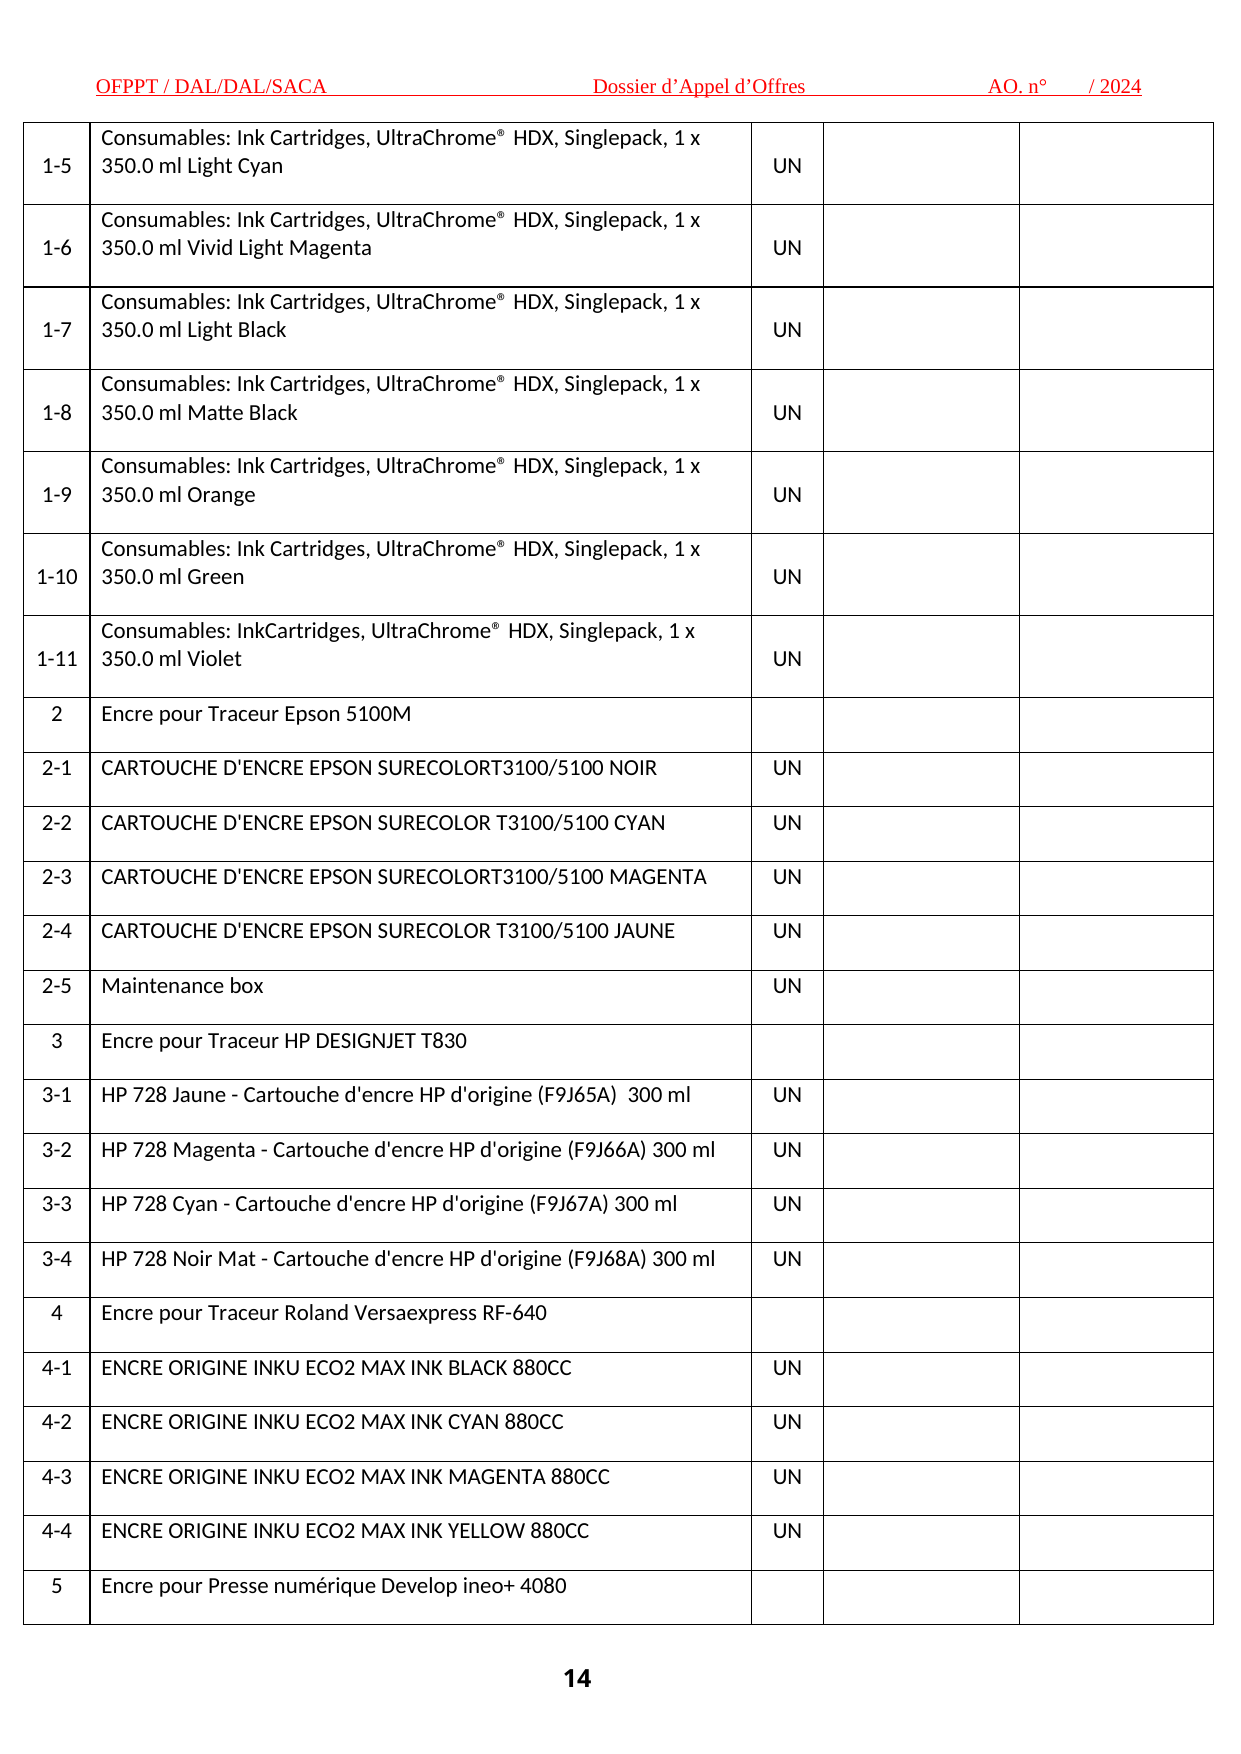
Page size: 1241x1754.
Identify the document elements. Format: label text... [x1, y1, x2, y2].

table_cell 3-2 [24, 1134, 89, 1188]
table_cell [824, 916, 1019, 969]
table_cell ENCRE ORIGINE INKU ECO2 MAX INK MAGENTA 880CC [91, 1462, 751, 1515]
table_cell CARTOUCHE D'ENCRE EPSON SURECOLOR T3100/5100 CYAN [91, 807, 751, 861]
table_cell [1020, 1134, 1213, 1188]
table_cell [1020, 1353, 1213, 1406]
table_cell 2 [24, 698, 89, 752]
table_cell Maintenance box [91, 971, 751, 1024]
table_cell [824, 1407, 1019, 1461]
table_cell Consumables: InkCartridges, UltraChrome® HDX, Singlepack, 1 x 350.0 ml Violet [91, 616, 751, 697]
table_cell [824, 288, 1019, 368]
table_cell ENCRE ORIGINE INKU ECO2 MAX INK CYAN 880CC [91, 1407, 751, 1461]
table_cell 5 [24, 1571, 89, 1624]
table_cell UN [752, 205, 823, 286]
table_cell Encre pour Traceur Epson 5100M [91, 698, 751, 752]
table_cell [752, 1571, 823, 1624]
table_cell Consumables: Ink Cartridges, UltraChrome® HDX, Singlepack, 1 x 350.0 ml Orange [91, 452, 751, 533]
table_cell [1020, 1516, 1213, 1569]
table_cell [824, 1516, 1019, 1569]
table_cell 1-6 [24, 205, 89, 286]
table_cell [824, 1462, 1019, 1515]
table_cell [1020, 862, 1213, 915]
table_cell [1020, 807, 1213, 861]
table_cell [824, 753, 1019, 806]
table_cell 1-11 [24, 616, 89, 697]
table_cell 4-2 [24, 1407, 89, 1461]
table_cell [1020, 916, 1213, 969]
table_cell 4-3 [24, 1462, 89, 1515]
table_cell UN [752, 1243, 823, 1297]
table_cell [824, 1134, 1019, 1188]
table_cell ENCRE ORIGINE INKU ECO2 MAX INK BLACK 880CC [91, 1353, 751, 1406]
table_cell [824, 452, 1019, 533]
table_cell UN [752, 1134, 823, 1188]
table_cell [824, 205, 1019, 286]
table_cell UN [752, 534, 823, 615]
table_cell 3-4 [24, 1243, 89, 1297]
table_cell UN [752, 1353, 823, 1406]
table_cell Consumables: Ink Cartridges, UltraChrome® HDX, Singlepack, 1 x 350.0 ml Light Black [91, 288, 751, 368]
table_cell [1020, 205, 1213, 286]
table_cell UN [752, 616, 823, 697]
table_cell [1020, 698, 1213, 752]
table_cell [752, 1025, 823, 1079]
table_cell HP 728 Jaune - Cartouche d'encre HP d'origine (F9J65A) 300 ml [91, 1080, 751, 1133]
table_cell 1-5 [24, 123, 89, 204]
table_cell 1-7 [24, 288, 89, 368]
table_cell 4-4 [24, 1516, 89, 1569]
table_cell [824, 1025, 1019, 1079]
table_cell [824, 1571, 1019, 1624]
table_cell 2-2 [24, 807, 89, 861]
table_cell [1020, 534, 1213, 615]
table_cell UN [752, 862, 823, 915]
table_cell Consumables: Ink Cartridges, UltraChrome® HDX, Singlepack, 1 x 350.0 ml Matte Black [91, 370, 751, 451]
table_cell Encre pour Traceur HP DESIGNJET T830 [91, 1025, 751, 1079]
table_cell [1020, 370, 1213, 451]
table_cell [824, 698, 1019, 752]
table_cell [1020, 1189, 1213, 1242]
table_cell [824, 1189, 1019, 1242]
table_cell 1-9 [24, 452, 89, 533]
table_cell UN [752, 1080, 823, 1133]
table_cell UN [752, 288, 823, 368]
table_cell UN [752, 452, 823, 533]
table_cell 1-8 [24, 370, 89, 451]
table_cell [1020, 753, 1213, 806]
table_cell [824, 534, 1019, 615]
table_cell UN [752, 971, 823, 1024]
table_cell UN [752, 753, 823, 806]
table_cell [752, 1298, 823, 1352]
table_cell [1020, 452, 1213, 533]
table_cell UN [752, 1462, 823, 1515]
table_cell HP 728 Cyan - Cartouche d'encre HP d'origine (F9J67A) 300 ml [91, 1189, 751, 1242]
table_cell [1020, 971, 1213, 1024]
table_cell [824, 807, 1019, 861]
table_cell UN [752, 370, 823, 451]
table_cell [1020, 288, 1213, 368]
table_cell [1020, 1571, 1213, 1624]
table_cell [1020, 1025, 1213, 1079]
table_cell HP 728 Magenta - Cartouche d'encre HP d'origine (F9J66A) 300 ml [91, 1134, 751, 1188]
table_cell [824, 1353, 1019, 1406]
table_cell [1020, 1298, 1213, 1352]
table_cell UN [752, 1407, 823, 1461]
table_cell [824, 1080, 1019, 1133]
table_cell CARTOUCHE D'ENCRE EPSON SURECOLORT3100/5100 NOIR [91, 753, 751, 806]
table_cell [824, 862, 1019, 915]
table_cell [824, 123, 1019, 204]
table_cell [1020, 1462, 1213, 1515]
table_cell 2-1 [24, 753, 89, 806]
table_cell Encre pour Presse numérique Develop ineo+ 4080 [91, 1571, 751, 1624]
table_cell ENCRE ORIGINE INKU ECO2 MAX INK YELLOW 880CC [91, 1516, 751, 1569]
table_cell [1020, 123, 1213, 204]
table_cell 4 [24, 1298, 89, 1352]
table_cell Encre pour Traceur Roland Versaexpress RF-640 [91, 1298, 751, 1352]
table_cell HP 728 Noir Mat - Cartouche d'encre HP d'origine (F9J68A) 300 ml [91, 1243, 751, 1297]
table_cell UN [752, 1189, 823, 1242]
table_cell 3-3 [24, 1189, 89, 1242]
table_cell 2-3 [24, 862, 89, 915]
table_cell 2-5 [24, 971, 89, 1024]
table_cell CARTOUCHE D'ENCRE EPSON SURECOLOR T3100/5100 JAUNE [91, 916, 751, 969]
table_cell Consumables: Ink Cartridges, UltraChrome® HDX, Singlepack, 1 x 350.0 ml Vivid Light Magenta [91, 205, 751, 286]
table_cell 2-4 [24, 916, 89, 969]
table_cell 3 [24, 1025, 89, 1079]
table_cell UN [752, 1516, 823, 1569]
table_cell Consumables: Ink Cartridges, UltraChrome® HDX, Singlepack, 1 x 350.0 ml Light Cyan [91, 123, 751, 204]
table_cell UN [752, 916, 823, 969]
table_cell [752, 698, 823, 752]
table_cell [824, 1298, 1019, 1352]
table_cell [824, 971, 1019, 1024]
table_cell 3-1 [24, 1080, 89, 1133]
table_cell [1020, 1243, 1213, 1297]
table_cell [1020, 1080, 1213, 1133]
table_cell UN [752, 123, 823, 204]
table_cell [824, 370, 1019, 451]
table_cell [824, 616, 1019, 697]
table_cell 4-1 [24, 1353, 89, 1406]
table_cell UN [752, 807, 823, 861]
table_cell 1-10 [24, 534, 89, 615]
table_cell [824, 1243, 1019, 1297]
table_cell [1020, 616, 1213, 697]
table_cell Consumables: Ink Cartridges, UltraChrome® HDX, Singlepack, 1 x 350.0 ml Green [91, 534, 751, 615]
table_cell [1020, 1407, 1213, 1461]
table_cell CARTOUCHE D'ENCRE EPSON SURECOLORT3100/5100 MAGENTA [91, 862, 751, 915]
